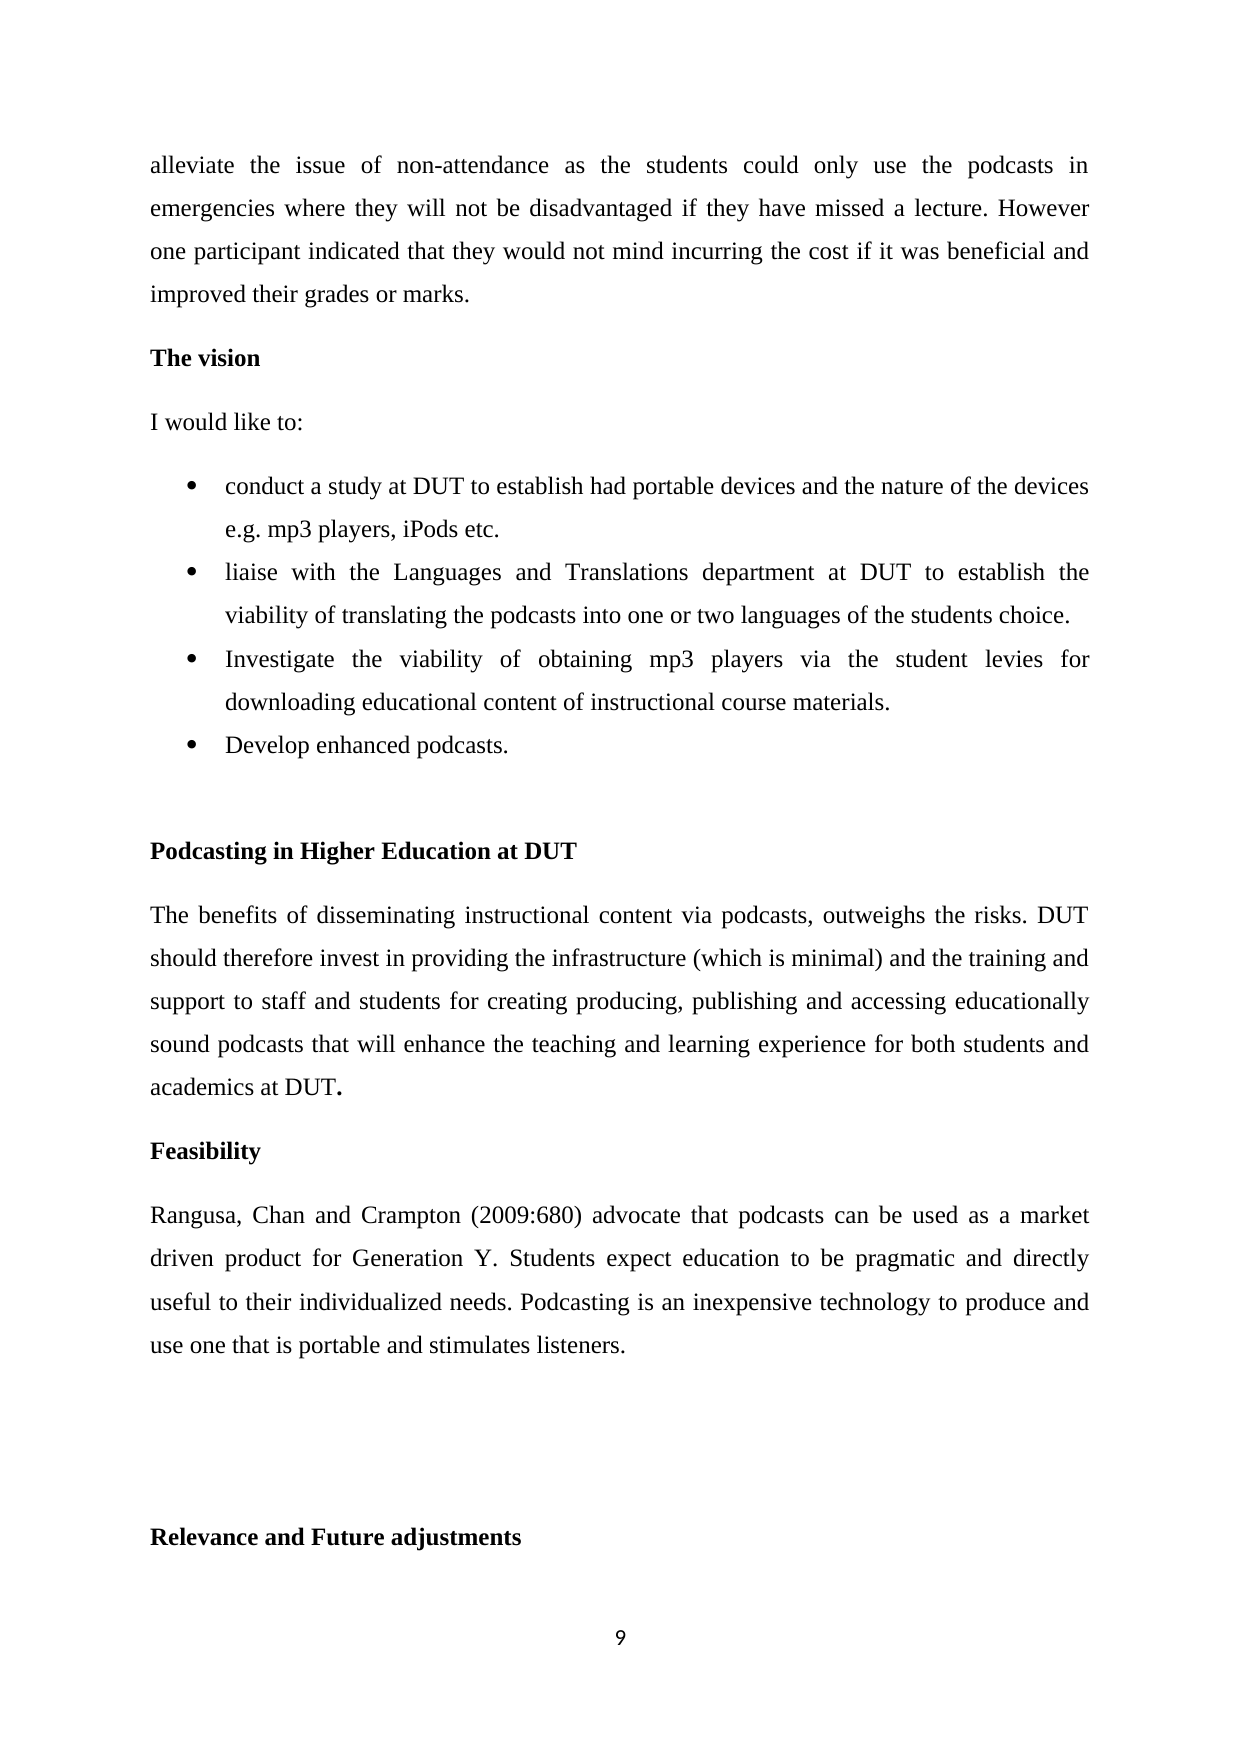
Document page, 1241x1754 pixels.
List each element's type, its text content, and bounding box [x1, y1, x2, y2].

text The vision [150, 343, 1090, 372]
list conduct a study at DUT to establish had portable devices and the nature of the devices e.g. mp3 players, iPods etc. [187, 471, 1090, 543]
text Feasibility [150, 1136, 1090, 1165]
list liaise with the Languages and Translations department at DUT to establish the viability of translating the podcasts into one or two languages of the students choice. [187, 557, 1090, 629]
text The benefits of disseminating instructional content via podcasts, outweighs the risks. DUT should therefore invest in providing the infrastructure (which is minimal) and the training and support to staff and students for creating producing, publishing and accessing educationally sound podcasts that will enhance the teaching and learning experience for both students and academics at DUT. [150, 900, 1090, 1101]
text Relevance and Future adjustments [150, 1522, 1090, 1550]
list Develop enhanced podcasts. [187, 730, 1090, 759]
text I would like to: [150, 407, 1090, 436]
text Podcasting in Higher Education at DUT [150, 836, 1090, 865]
text Rangusa, Chan and Crampton (2009:680) advocate that podcasts can be used as a market driven product for Generation Y. Students expect education to be pragmatic and directly useful to their individualized needs. Podcasting is an inexpensive technology to produce and use one that is portable and stimulates listeners. [150, 1200, 1090, 1358]
list Investigate the viability of obtaining mp3 players via the student levies for downloading educational content of instructional course materials. [187, 644, 1090, 716]
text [150, 150, 1090, 308]
